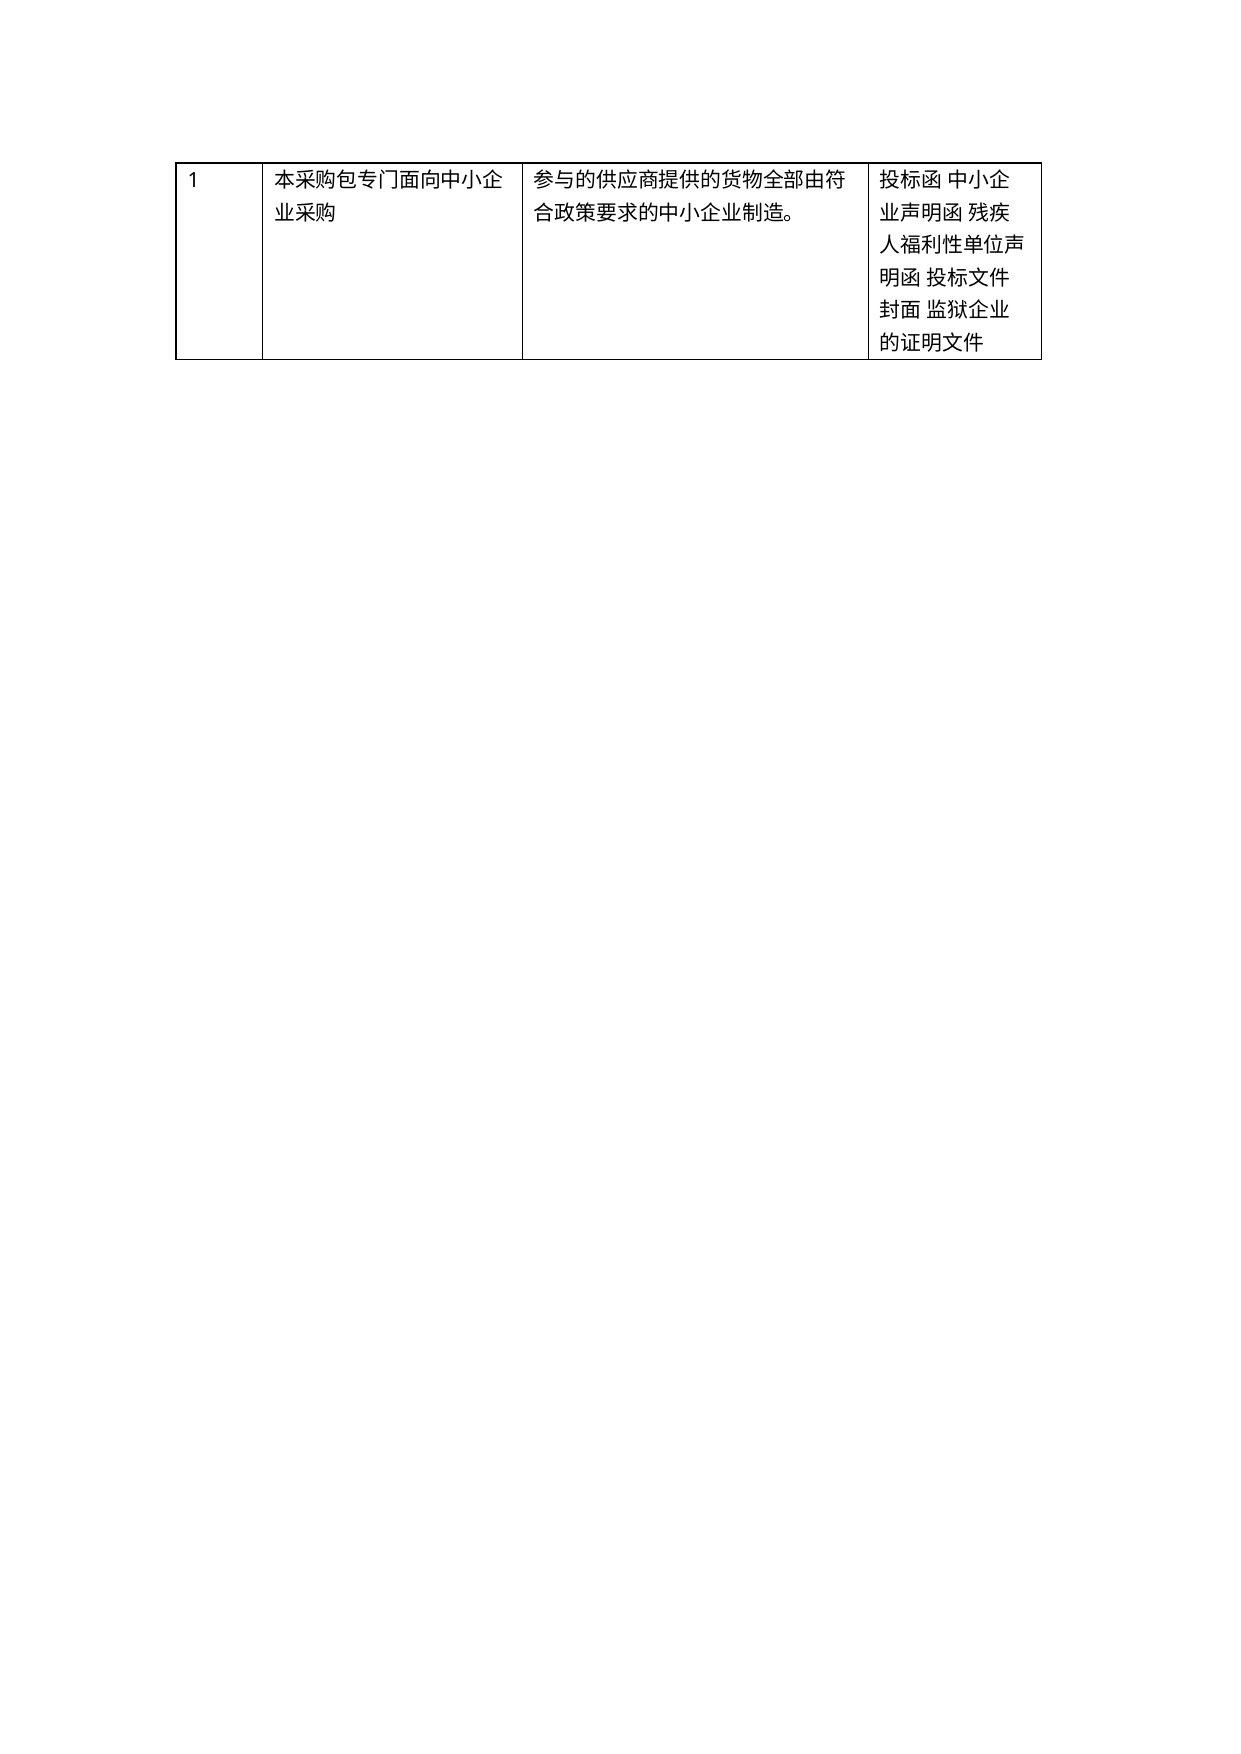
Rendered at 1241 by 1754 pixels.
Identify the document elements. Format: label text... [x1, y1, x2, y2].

table_cell 1 [177, 164, 262, 358]
table_cell 投标函 中小企业声明函 残疾人福利性单位声明函 投标文件封面 监狱企业的证明文件 [869, 164, 1041, 358]
table_cell 参与的供应商提供的货物全部由符合政策要求的中小企业制造。 [523, 164, 868, 358]
table_cell 本采购包专门面向中小企业采购 [263, 164, 522, 358]
